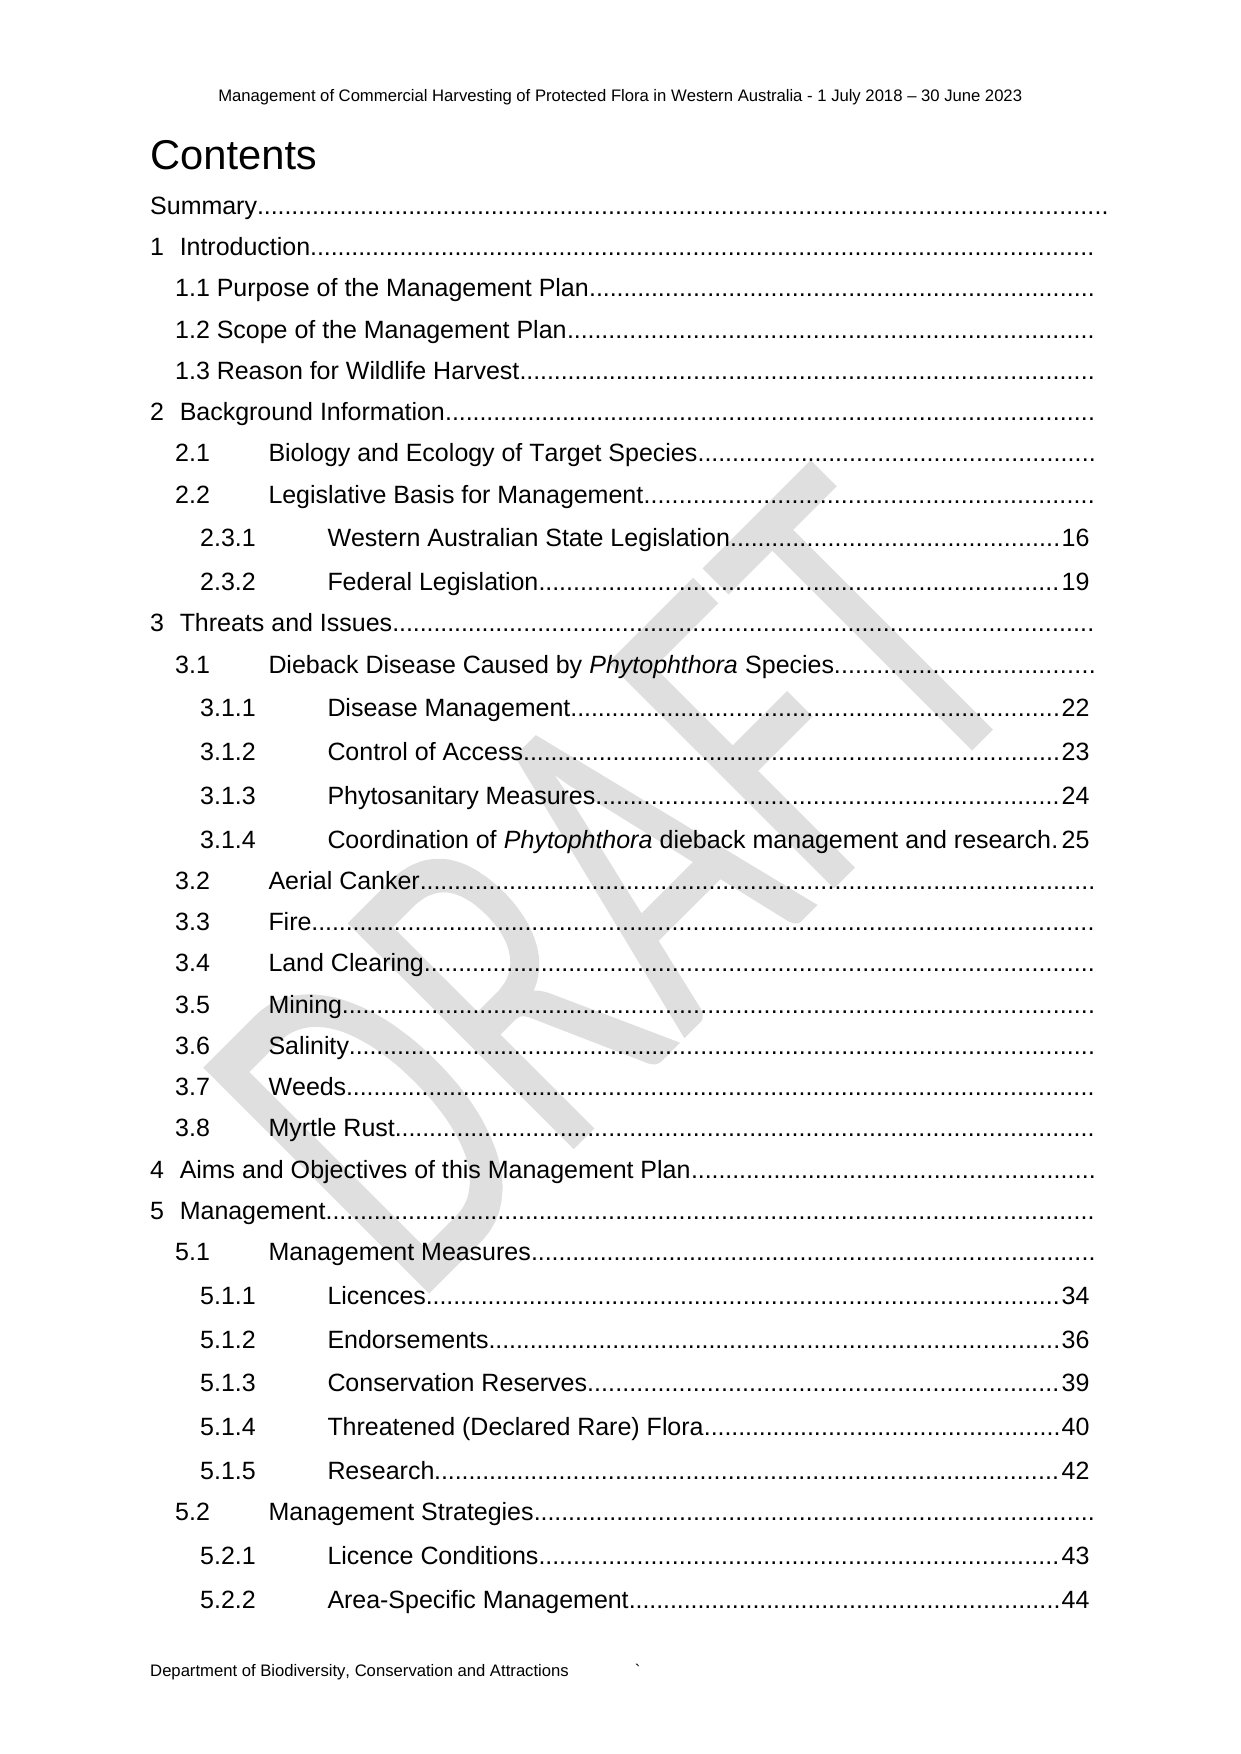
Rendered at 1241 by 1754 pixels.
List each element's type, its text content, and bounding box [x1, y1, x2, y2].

text 3.8 Myrtle Rust 30 [175, 1113, 1090, 1142]
text 2.2 Legislative Basis for Management 16 [175, 479, 1090, 508]
text 3.1.3 Phytosanitary Measures 24 [200, 778, 1090, 809]
text 1.3 Reason for Wildlife Harvest 14 [175, 356, 1090, 384]
text 5 Management 34 [150, 1196, 1090, 1224]
subtitle Contents [150, 130, 1090, 178]
text 1 Introduction 11 [150, 232, 1090, 261]
text Summary 9 [150, 191, 1090, 219]
text 3.3 Fire 26 [175, 907, 1090, 936]
text 1.1 Purpose of the Management Plan 11 [175, 273, 1090, 302]
text 3.1.2 Control of Access 23 [200, 734, 1090, 766]
text 5.1.2 Endorsements 36 [200, 1322, 1090, 1353]
text 3.2 Aerial Canker 25 [175, 866, 1090, 894]
text 5.1.1 Licences 34 [200, 1278, 1090, 1309]
text 3.4 Land Clearing 26 [175, 948, 1090, 977]
text 2 Background Information 15 [150, 397, 1090, 426]
text 3.1.1 Disease Management 22 [200, 691, 1090, 722]
text 1.2 Scope of the Management Plan 11 [175, 314, 1090, 343]
text 3.1.4 Coordination of Phytophthora dieback management and research 25 [200, 822, 1090, 853]
text 4 Aims and Objectives of this Management Plan 31 [150, 1154, 1090, 1183]
text 3.7 Weeds 29 [175, 1072, 1090, 1101]
text 5.2 Management Strategies 43 [175, 1497, 1090, 1526]
text 5.1.5 Research 42 [200, 1453, 1090, 1484]
text 2.3.1 Western Australian State Legislation 16 [200, 521, 1090, 552]
text 5.2.1 Licence Conditions 43 [200, 1538, 1090, 1569]
text 3.6 Salinity 28 [175, 1031, 1090, 1059]
text 3.5 Mining 28 [175, 989, 1090, 1018]
text 5.1 Management Measures 34 [175, 1237, 1090, 1266]
text 5.1.3 Conservation Reserves 39 [200, 1366, 1090, 1397]
text 2.1 Biology and Ecology of Target Species 15 [175, 438, 1090, 467]
text 5.1.4 Threatened (Declared Rare) Flora 40 [200, 1409, 1090, 1441]
text 3.1 Dieback Disease Caused by Phytophthora Species 20 [175, 649, 1090, 678]
text 3 Threats and Issues 20 [150, 608, 1090, 637]
text 5.2.2 Area-Specific Management 44 [200, 1582, 1090, 1613]
text 2.3.2 Federal Legislation 19 [200, 564, 1090, 596]
